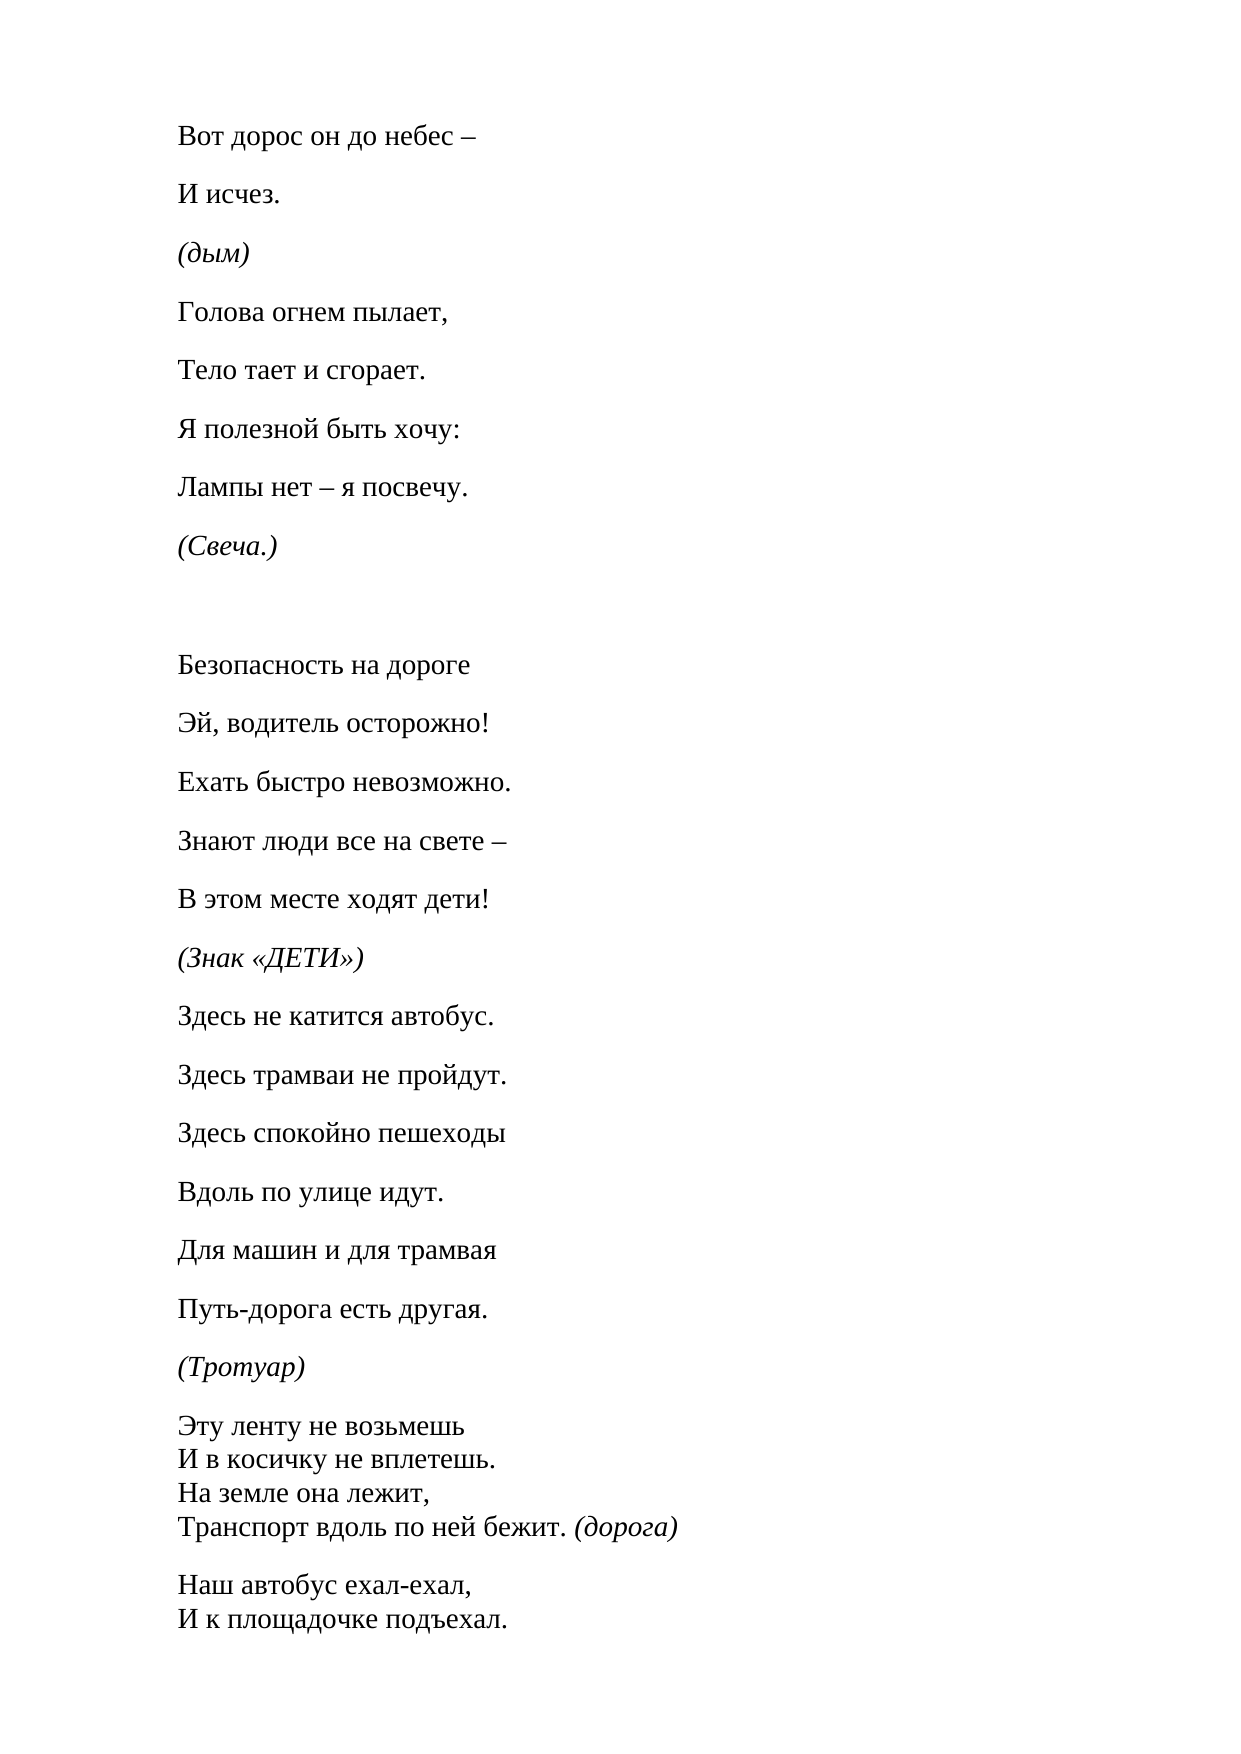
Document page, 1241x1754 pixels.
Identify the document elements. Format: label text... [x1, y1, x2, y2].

text (Свеча.) [177, 528, 1152, 561]
text (Знак «ДЕТИ») [177, 940, 1152, 973]
text Ехать быстро невозможно. [177, 764, 1152, 798]
text В этом месте ходят дети! [177, 881, 1152, 915]
text (дым) [177, 235, 1152, 269]
text И исчез. [177, 177, 1152, 210]
text Тело тает и сгорает. [177, 352, 1152, 386]
text Знают люди все на свете – [177, 823, 1152, 856]
text Вдоль по улице идут. [177, 1174, 1152, 1207]
text Эту ленту не возьмешь И в косичку не вплетешь. На земле она лежит, Транспорт вдоль по ней бежит. (дорога) [177, 1408, 1152, 1542]
text Здесь спокойно пешеходы [177, 1115, 1152, 1149]
text Я полезной быть хочу: [177, 411, 1152, 444]
text Путь-дорога есть другая. [177, 1291, 1152, 1324]
text Здесь трамваи не пройдут. [177, 1057, 1152, 1090]
text Вот дорос он до небес – [177, 118, 1152, 152]
text Здесь не катится автобус. [177, 998, 1152, 1032]
text Лампы нет – я посвечу. [177, 469, 1152, 503]
text Голова огнем пылает, [177, 294, 1152, 327]
text Эй, водитель осторожно! [177, 706, 1152, 739]
text Безопасность на дороге [177, 647, 1152, 681]
text (Тротуар) [177, 1349, 1152, 1383]
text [177, 1567, 1152, 1634]
text Для машин и для трамвая [177, 1232, 1152, 1266]
